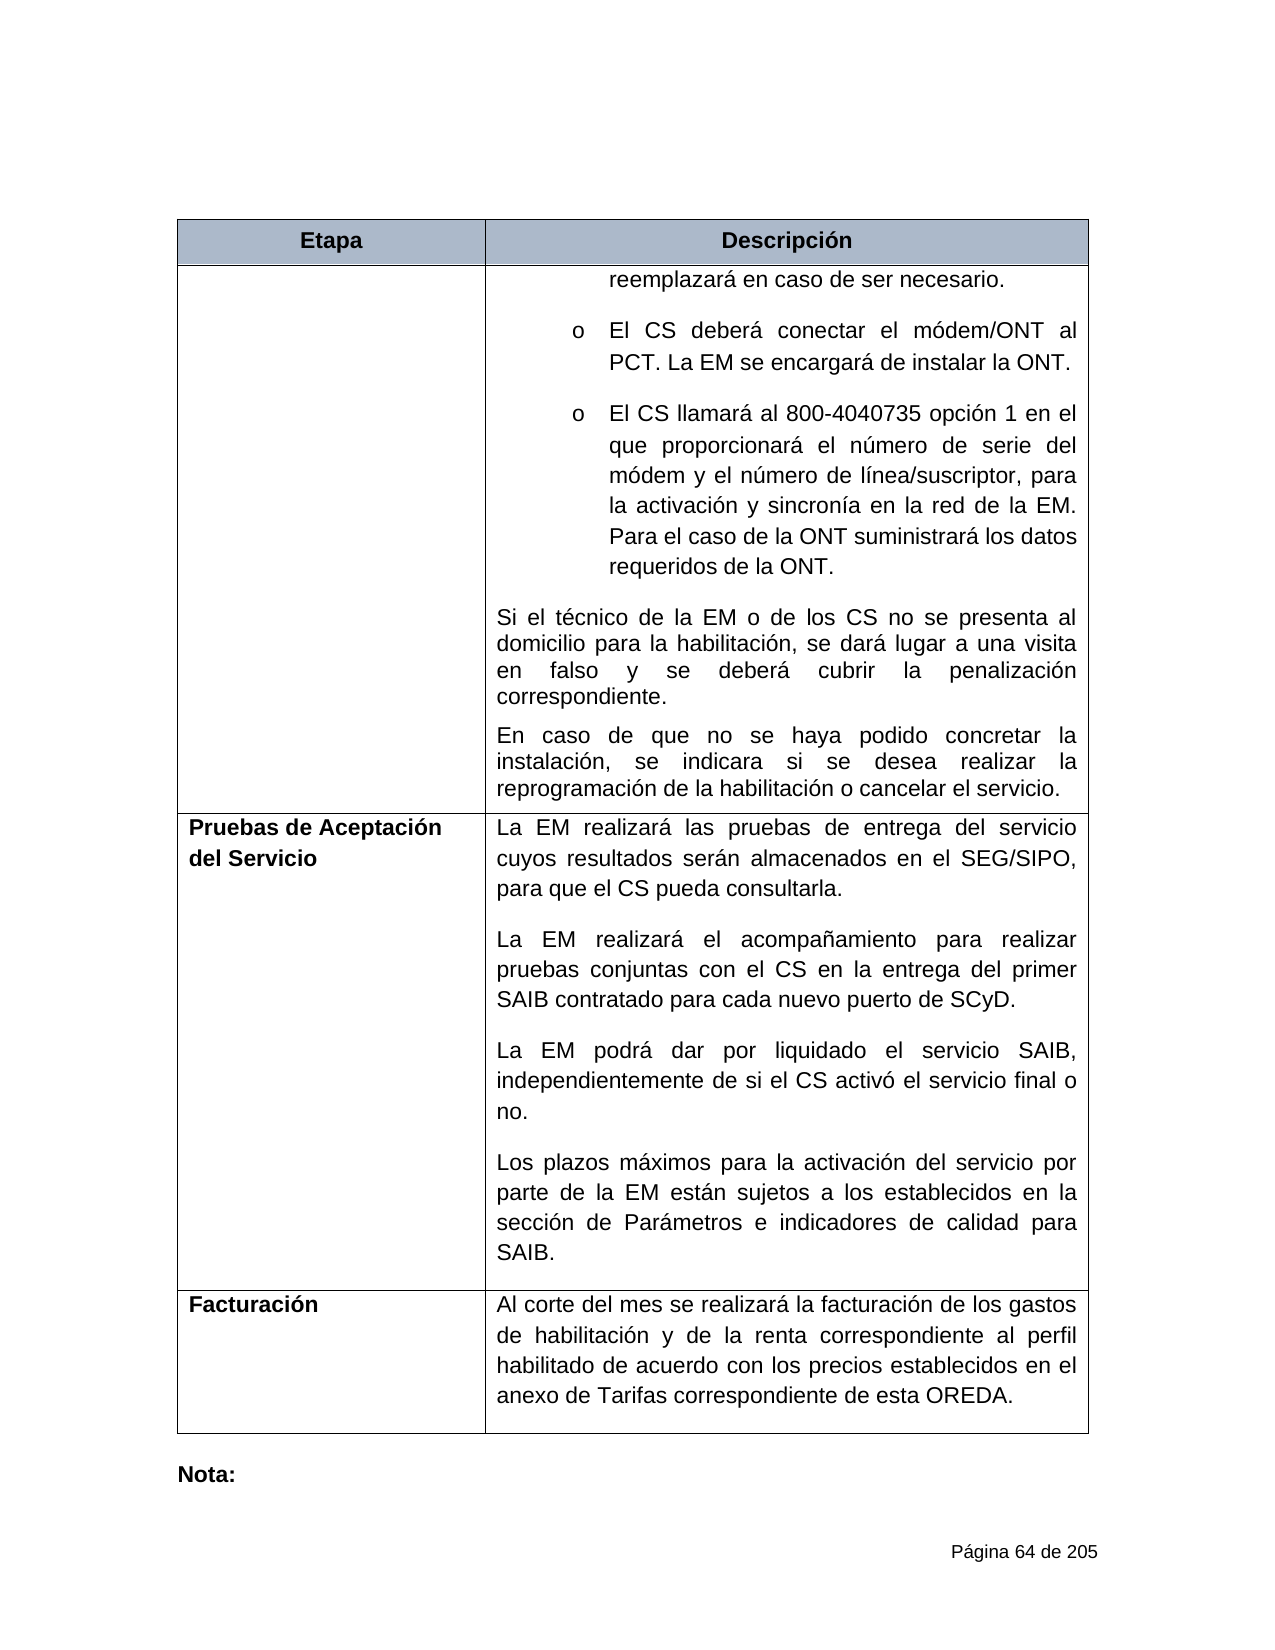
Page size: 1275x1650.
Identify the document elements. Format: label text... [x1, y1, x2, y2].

table_cell Facturación [178, 1291, 485, 1433]
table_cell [178, 266, 485, 813]
table_header Etapa [178, 220, 485, 264]
table_cell Pruebas de Aceptación del Servicio [178, 814, 485, 1290]
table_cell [486, 266, 1088, 813]
table_cell La EM realizará las pruebas de entrega del servicio cuyos resultados serán almacenados en el SEG/SIPO, para que el CS pueda consultarla. La EM realizará el acompañamiento para realizar pruebas conjuntas con el CS en la entrega del primer SAIB contratado para cada nuevo puerto de SCyD. La EM podrá dar por liquidado el servicio SAIB, independientemente de si el CS activó el servicio final o no. Los plazos máximos para la activación del servicio por parte de la EM están sujetos a los establecidos en la sección de Parámetros e indicadores de calidad para SAIB. [486, 814, 1088, 1290]
text Nota: [177, 1461, 1098, 1487]
table_cell Al corte del mes se realizará la facturación de los gastos de habilitación y de la renta correspondiente al perfil habilitado de acuerdo con los precios establecidos en el anexo de Tarifas correspondiente de esta OREDA. [486, 1291, 1088, 1433]
table_header Descripción [486, 220, 1088, 264]
